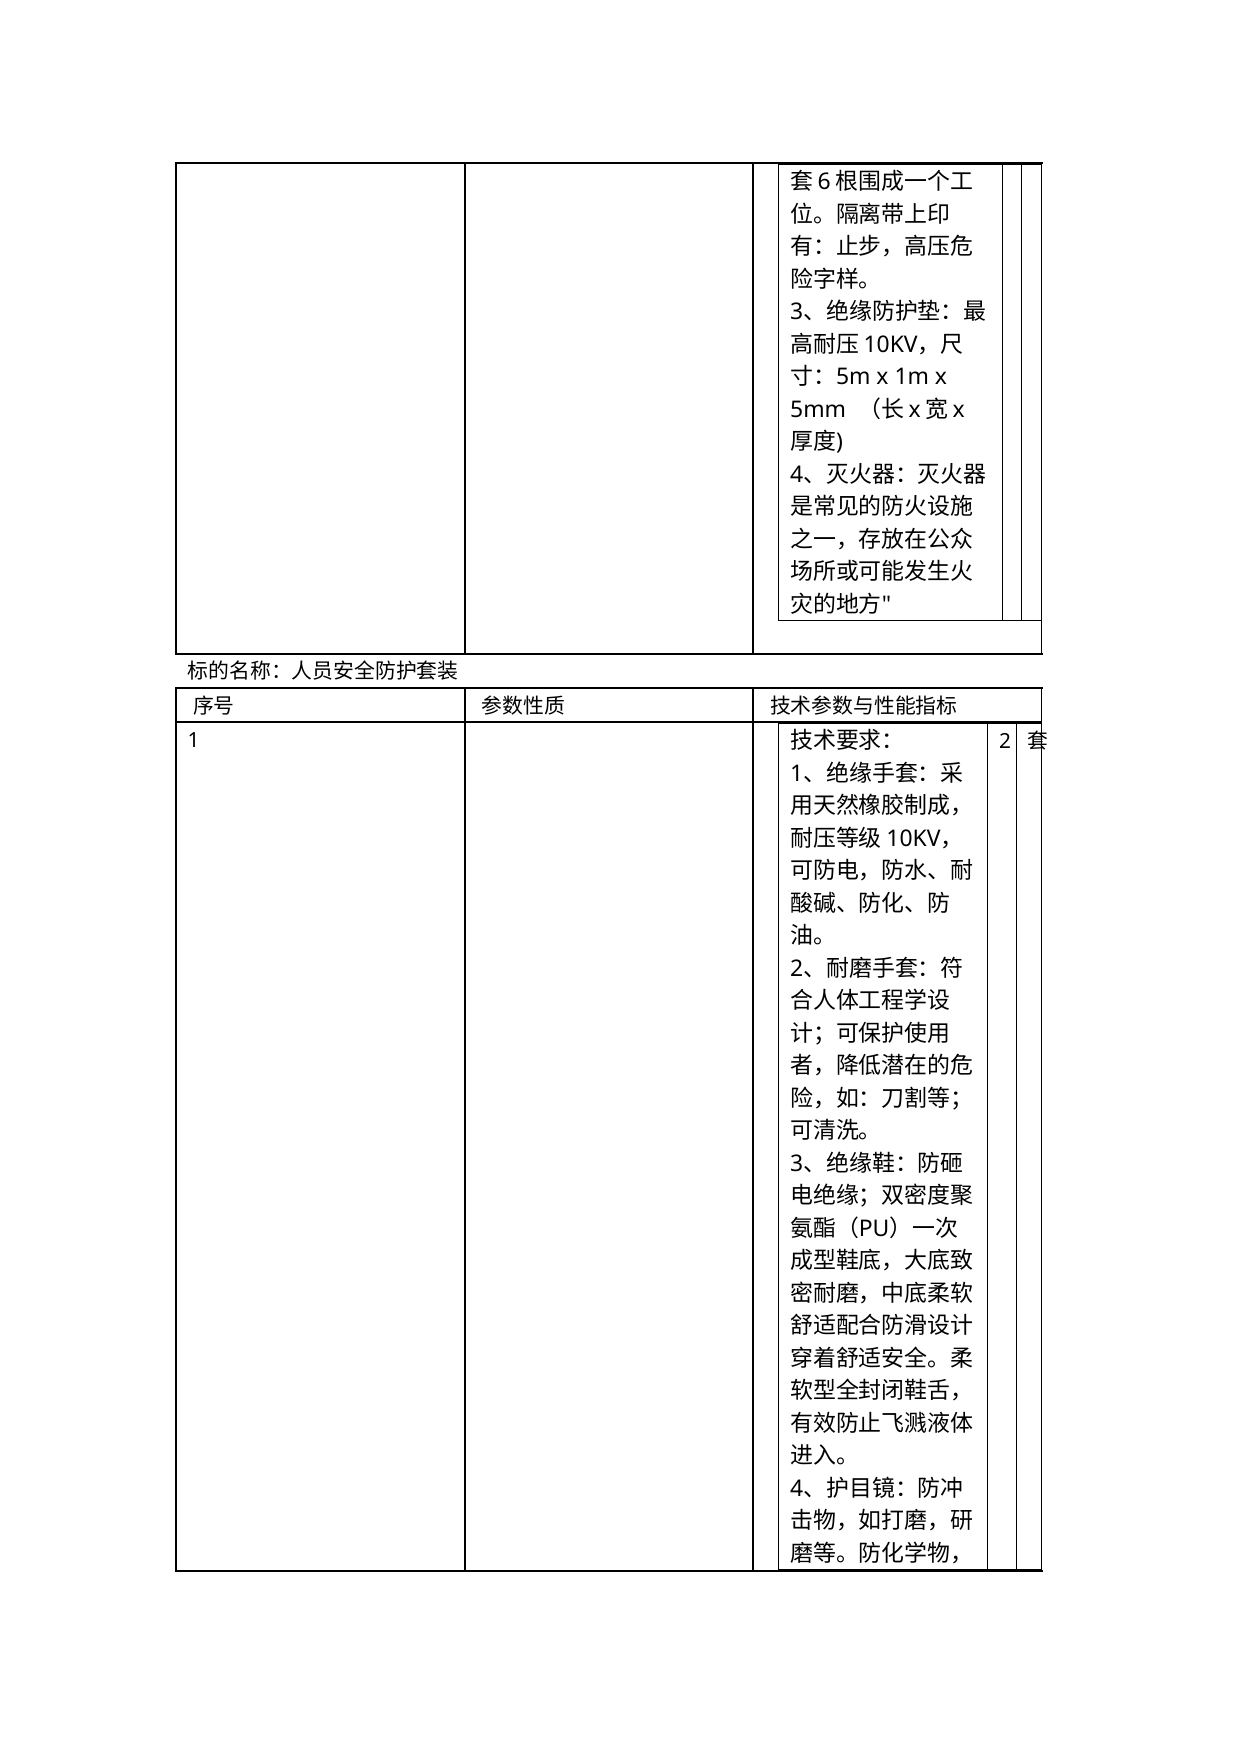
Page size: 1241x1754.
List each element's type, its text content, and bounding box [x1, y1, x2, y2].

table_cell 1 [177, 723, 464, 1570]
table_cell 1 [177, 164, 464, 653]
table_cell [1017, 724, 1041, 1569]
table_cell [466, 164, 752, 653]
table_cell [466, 723, 752, 1570]
table_cell [988, 724, 1016, 1569]
table_cell [779, 724, 987, 1569]
table_cell [754, 723, 778, 1570]
table_header 序号 [177, 689, 464, 721]
table_cell [754, 164, 1041, 653]
text 标的名称：人员安全防护套装 [187, 655, 1053, 687]
table_header 技术参数与性能指标 [754, 689, 1041, 721]
table_header 参数性质 [466, 689, 752, 721]
